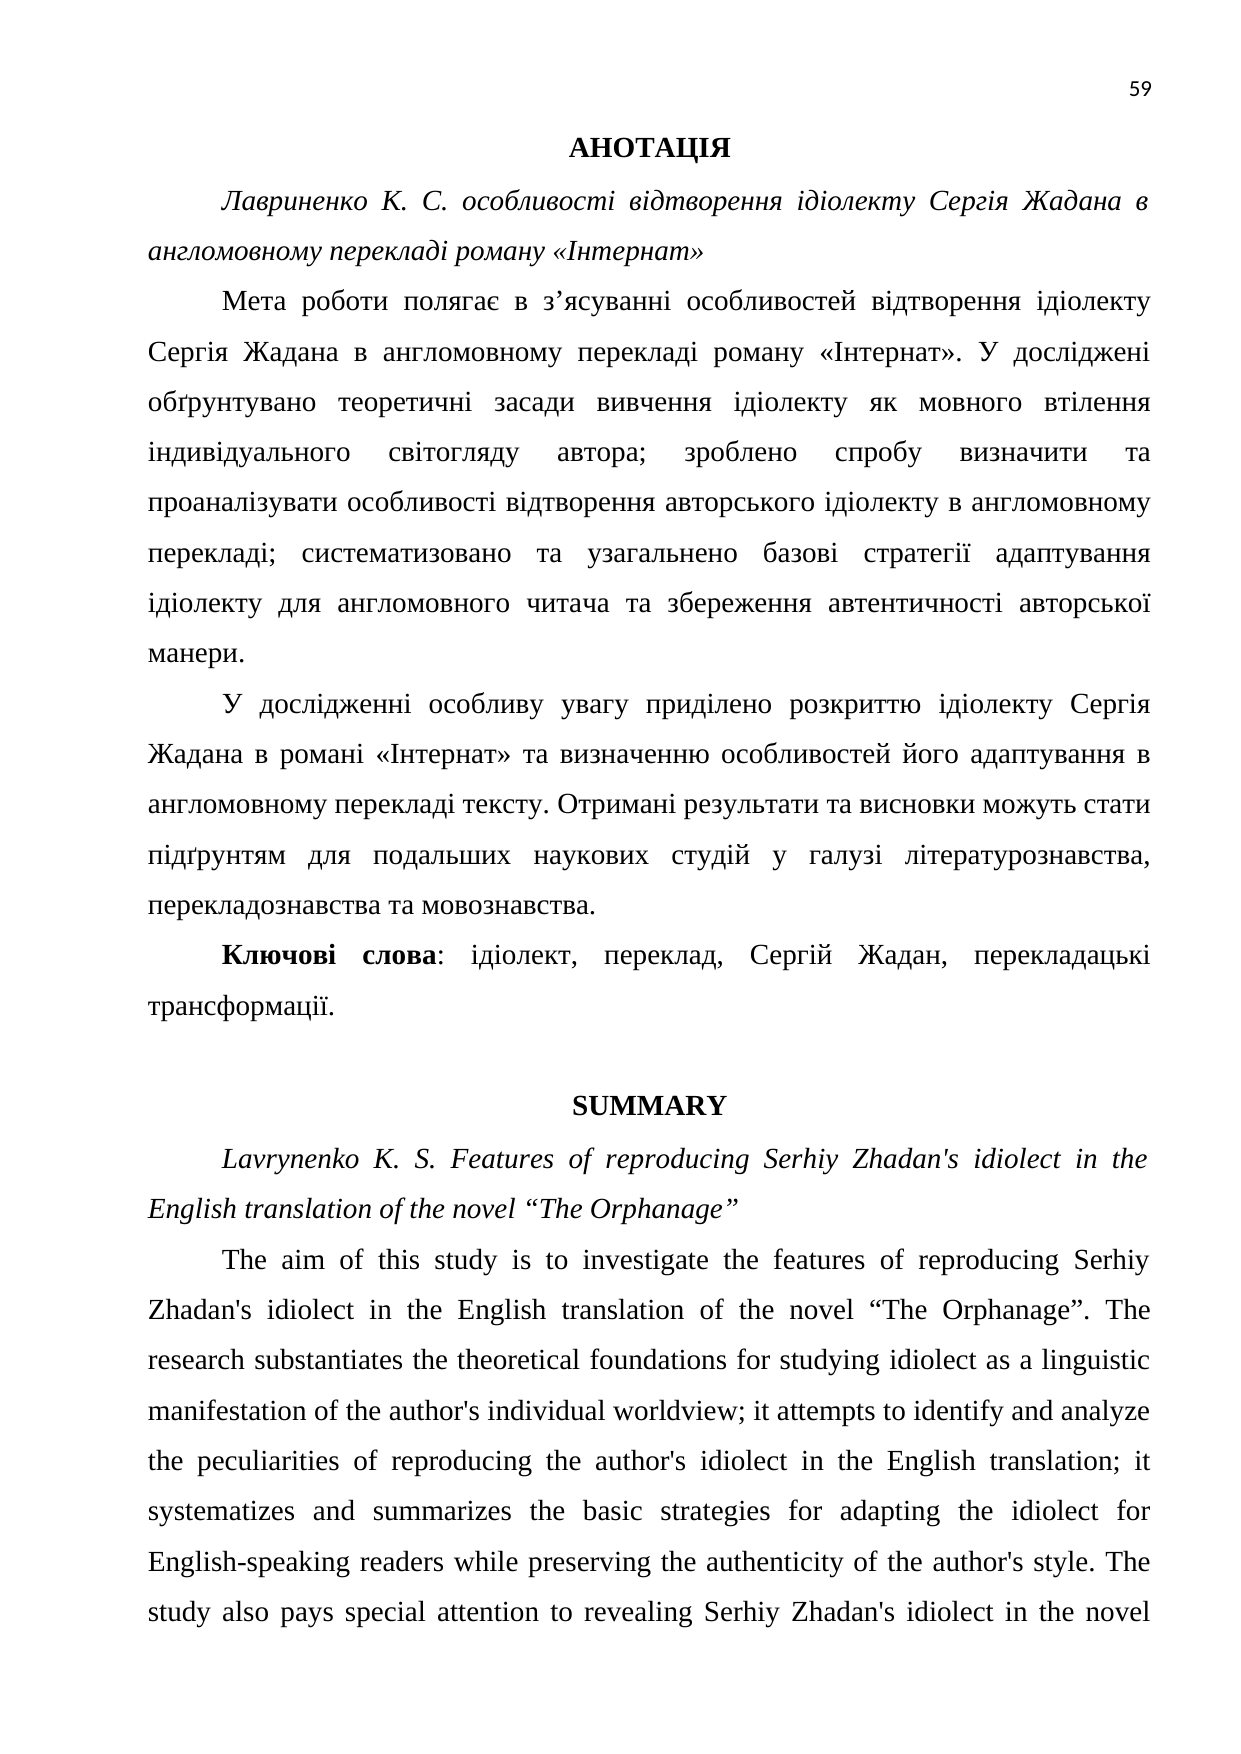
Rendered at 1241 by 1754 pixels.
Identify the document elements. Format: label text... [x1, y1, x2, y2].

text АНОТАЦІЯ [148, 130, 1152, 163]
text Lavrynenko K. S. Features of reproducing Serhiy Zhadan's idiolect in the English translation of the novel “The Orphanage” [148, 1141, 1152, 1225]
text SUMMARY [148, 1088, 1152, 1122]
text Мета роботи полягає в з’ясуванні особливостей відтворення ідіолекту Сергія Жадана в англомовному перекладі роману «Інтернат». У досліджені обґрунтувано теоретичні засади вивчення ідіолекту як мовного втілення індивідуального світогляду автора; зроблено спробу визначити та проаналізувати особливості відтворення авторського ідіолекту в англомовному перекладі; систематизовано та узагальнено базові стратегії адаптування ідіолекту для англомовного читача та збереження автентичності авторської манери. [148, 283, 1152, 669]
text У дослідженні особливу увагу приділено розкриттю ідіолекту Сергія Жадана в романі «Інтернат» та визначенню особливостей його адаптування в англомовному перекладі тексту. Отримані результати та висновки можуть стати підґрунтям для подальших наукових студій у галузі літературознавства, перекладознавства та мовознавства. [148, 686, 1152, 921]
text Лавриненко К. С. особливості відтворення ідіолекту Сергія Жадана в англомовному перекладі роману «Інтернат» [148, 183, 1152, 267]
text Ключові слова: ідіолект, переклад, Сергій Жадан, перекладацькі трансформації. [148, 937, 1152, 1021]
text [148, 1242, 1152, 1627]
